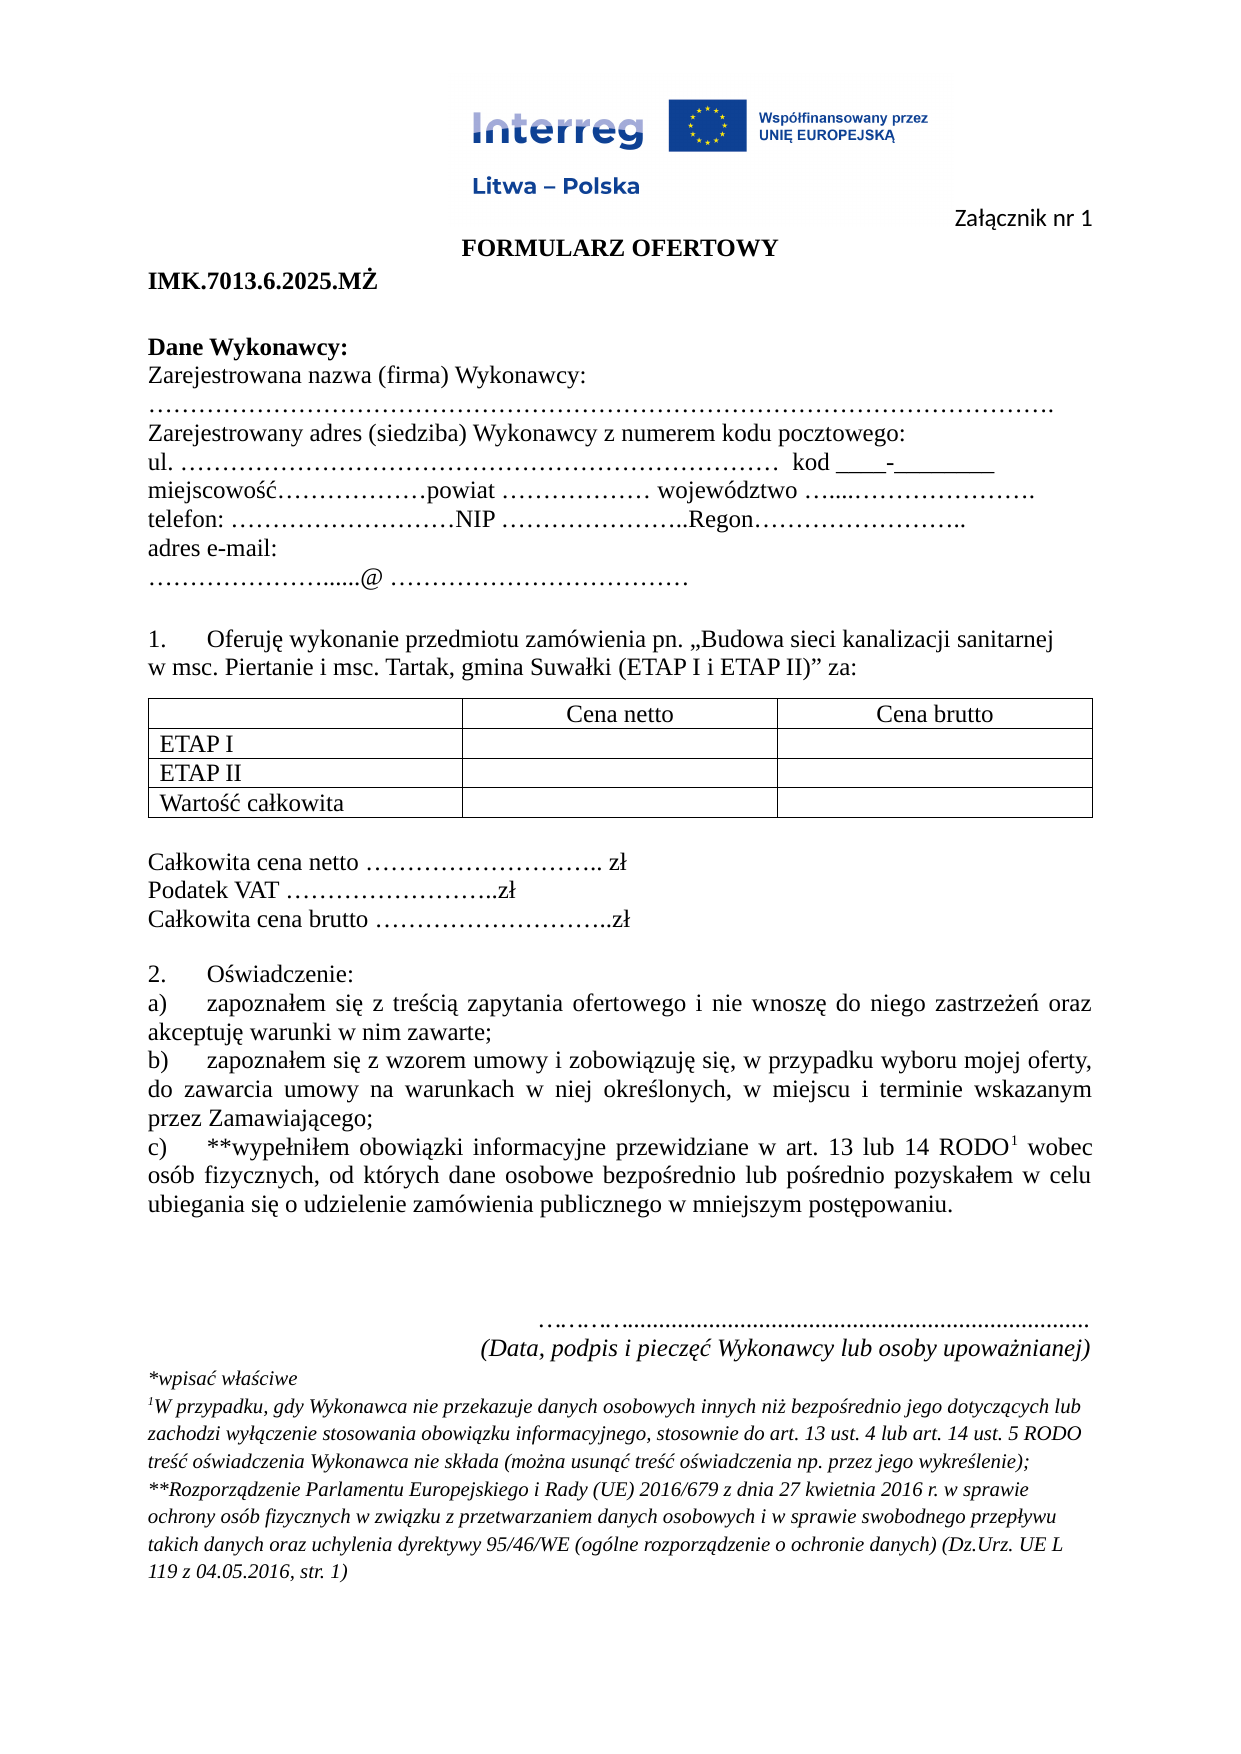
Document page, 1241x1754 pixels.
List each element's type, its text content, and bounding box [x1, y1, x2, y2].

list Zarejestrowany adres (siedziba) Wykonawcy z numerem kodu pocztowego: [148, 418, 1093, 447]
list Dane Wykonawcy: [148, 332, 1093, 361]
list …………………......@ ……………………………… [148, 562, 1093, 591]
picture [447, 73, 955, 227]
list zapoznałem się z wzorem umowy i zobowiązuję się, w przypadku wyboru mojej oferty, do zawarcia umowy na warunkach w niej określonych, w miejscu i terminie wskazanym przez Zamawiającego; [148, 1046, 1093, 1132]
table_cell [778, 788, 1092, 817]
list telefon: ………………………NIP …………………..Regon…………………….. [148, 504, 1093, 533]
table_cell ETAP II [149, 759, 462, 787]
list *wpisać właściwe [148, 1366, 1093, 1390]
list **Rozporządzenie Parlamentu Europejskiego i Rady (UE) 2016/679 z dnia 27 kwietnia 2016 r. w sprawie ochrony osób fizycznych w związku z przetwarzaniem danych osobowych i w sprawie swobodnego przepływu takich danych oraz uchylenia dyrektywy 95/46/WE (ogólne rozporządzenie o ochronie danych) (Dz.Urz. UE L 119 z 04.05.2016, str. 1) [148, 1477, 1093, 1583]
table_cell [778, 729, 1092, 757]
list adres e-mail: [148, 533, 1093, 562]
list zapoznałem się z treścią zapytania ofertowego i nie wnoszę do niego zastrzeżeń oraz akceptuję warunki w nim zawarte; [148, 988, 1093, 1046]
list Oświadczenie: [148, 959, 1093, 988]
table_cell [778, 759, 1092, 787]
list Zarejestrowana nazwa (firma) Wykonawcy: ………………………………………………………………………………………………. [148, 361, 1093, 418]
table_cell ETAP I [149, 729, 462, 757]
table_header Cena brutto [778, 699, 1092, 728]
list ul. ……………………………………………………………… kod ____-________ miejscowość………………powiat ……………… województwo …....…………………. [148, 447, 1093, 504]
table_header Cena netto [463, 699, 777, 728]
table_header [149, 699, 462, 728]
list Całkowita cena brutto ………………………..zł [148, 904, 1093, 933]
table_cell [463, 729, 777, 757]
list Całkowita cena netto ……………………….. zł [148, 847, 1093, 876]
table_cell [463, 788, 777, 817]
list Oferuję wykonanie przedmiotu zamówienia pn. „Budowa sieci kanalizacji sanitarnej w msc. Piertanie i msc. Tartak, gmina Suwałki (ETAP I i ETAP II)” za: [148, 624, 1093, 681]
list (Data, podpis i pieczęć Wykonawcy lub osoby upoważnianej) [221, 1333, 1093, 1362]
list ………….......................................................................... [221, 1304, 1093, 1333]
list **wypełniłem obowiązki informacyjne przewidziane w art. 13 lub 14 RODO1 wobec osób fizycznych, od których dane osobowe bezpośrednio lub pośrednio pozyskałem w celu ubiegania się o udzielenie zamówienia publicznego w mniejszym postępowaniu. [148, 1132, 1093, 1218]
list FORMULARZ OFERTOWY [148, 233, 1093, 262]
list IMK.7013.6.2025.MŻ [148, 266, 1093, 294]
list Podatek VAT ……………………..zł [148, 876, 1093, 904]
list 1W przypadku, gdy Wykonawca nie przekazuje danych osobowych innych niż bezpośrednio jego dotyczących lub zachodzi wyłączenie stosowania obowiązku informacyjnego, stosownie do art. 13 ust. 4 lub art. 14 ust. 5 RODO treść oświadczenia Wykonawca nie składa (można usunąć treść oświadczenia np. przez jego wykreślenie); [148, 1394, 1093, 1473]
table_cell Wartość całkowita [149, 788, 462, 817]
table_cell [463, 759, 777, 787]
